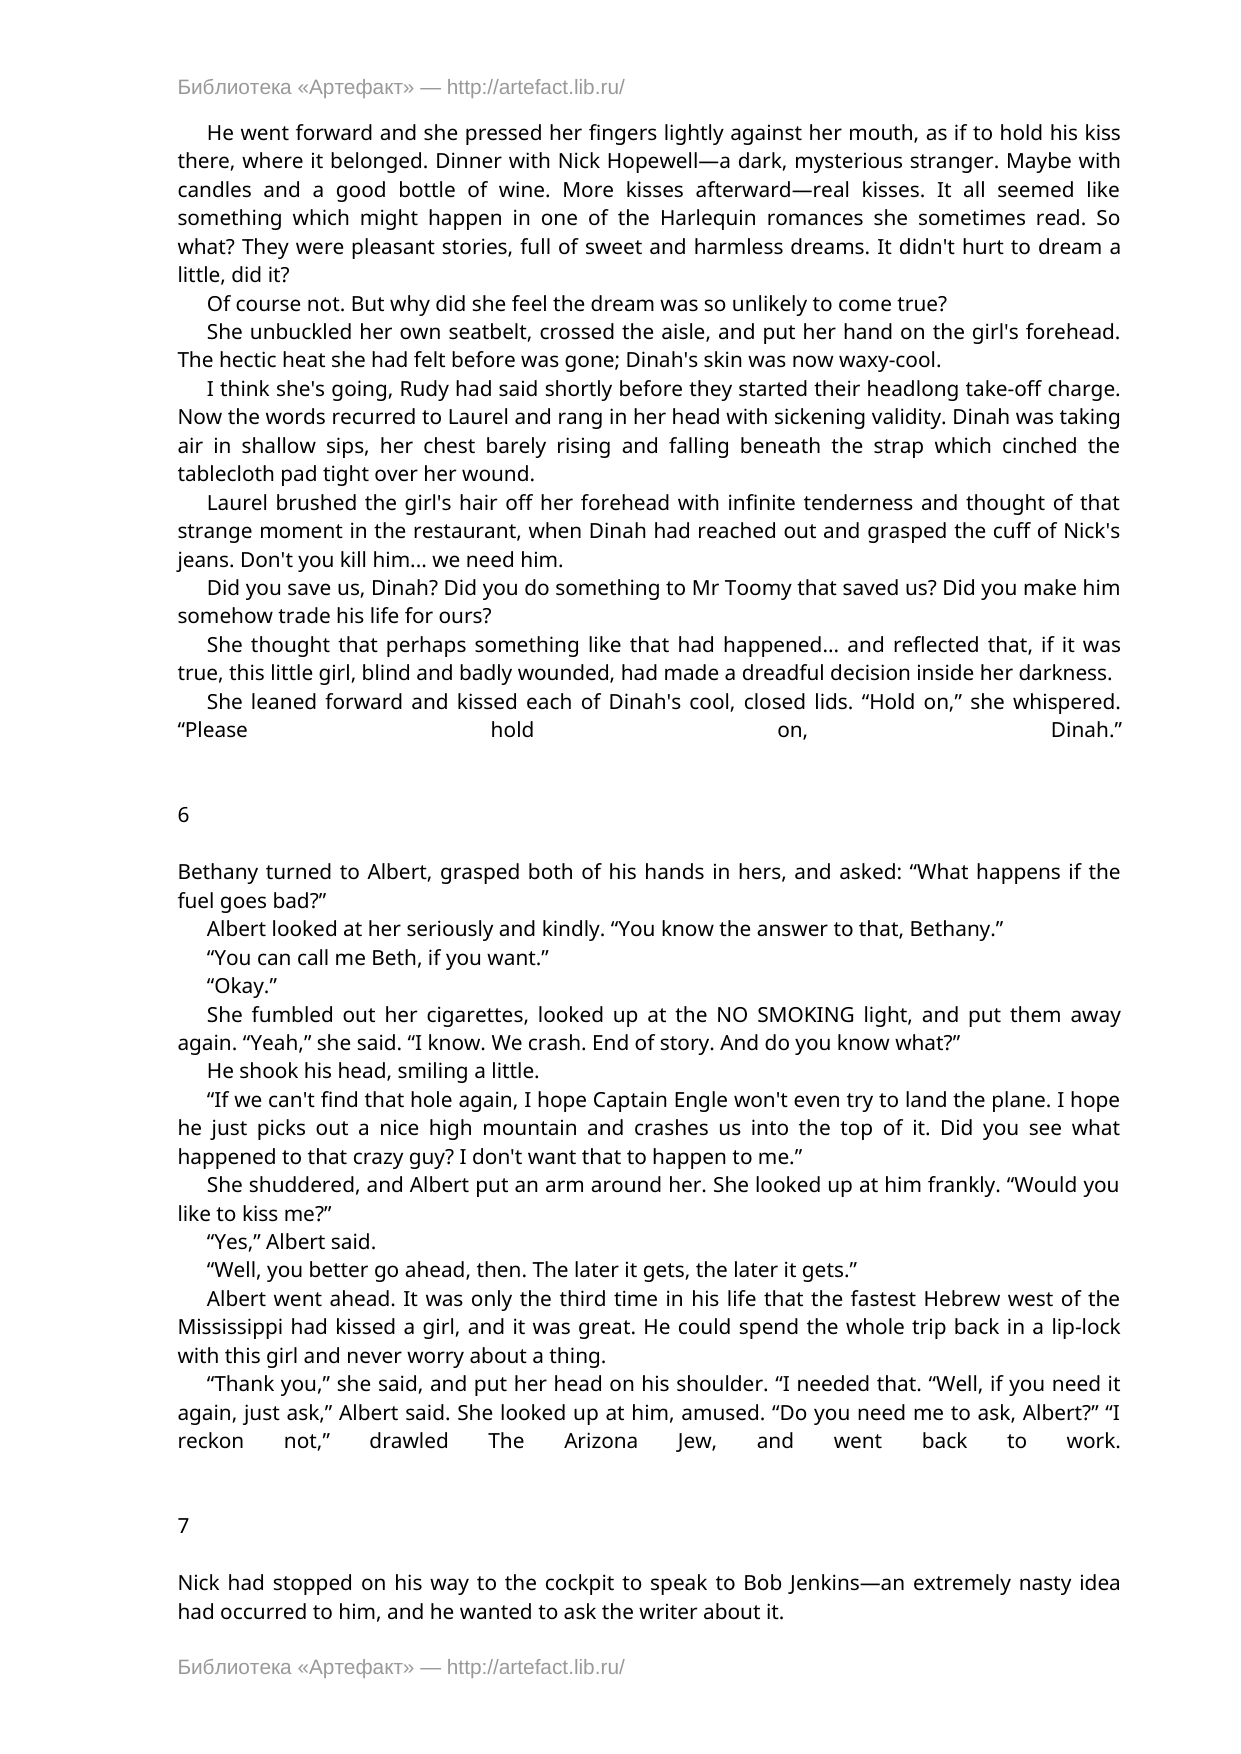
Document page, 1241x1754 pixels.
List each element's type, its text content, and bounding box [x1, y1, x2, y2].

text She fumbled out her cigarettes, looked up at the NO SMOKING light, and put them away again. “Yeah,” she said. “I know. We crash. End of story. And do you know what?” [177, 1000, 1122, 1057]
text “Yes,” Albert said. [177, 1227, 1122, 1256]
text She unbuckled her own seatbelt, crossed the aisle, and put her hand on the girl's forehead. The hectic heat she had felt before was gone; Dinah's skin was now waxy-cool. [177, 317, 1122, 374]
text Albert went ahead. It was only the third time in his life that the fastest Hebrew west of the Mississippi had kissed a girl, and it was great. He could spend the whole trip back in a lip-lock with this girl and never worry about a thing. [177, 1284, 1122, 1369]
text I think she's going, Rudy had said shortly before they started their headlong take-off charge. Now the words recurred to Laurel and rang in her head with sickening validity. Dinah was taking air in shallow sips, her chest barely rising and falling beneath the strap which cinched the tablecloth pad tight over her wound. [177, 374, 1122, 488]
text She leaned forward and kissed each of Dinah's cool, closed lids. “Hold on,” she whispered. “Please hold on, Dinah.” 6 Bethany turned to Albert, grasped both of his hands in hers, and asked: “What happens if the fuel goes bad?” [177, 687, 1122, 914]
text Did you save us, Dinah? Did you do something to Mr Toomy that saved us? Did you make him somehow trade his life for ours? [177, 573, 1122, 630]
text She thought that perhaps something like that had happened... and reflected that, if it was true, this little girl, blind and badly wounded, had made a dreadful decision inside her darkness. [177, 630, 1122, 687]
text Albert looked at her seriously and kindly. “You know the answer to that, Bethany.” [177, 914, 1122, 943]
text He shook his head, smiling a little. [177, 1057, 1122, 1085]
text She shuddered, and Albert put an arm around her. She looked up at him frankly. “Would you like to kiss me?” [177, 1170, 1122, 1227]
text Laurel brushed the girl's hair off her forehead with infinite tenderness and thought of that strange moment in the restaurant, when Dinah had reached out and grasped the cuff of Nick's jeans. Don't you kill him... we need him. [177, 488, 1122, 573]
text He went forward and she pressed her fingers lightly against her mouth, as if to hold his kiss there, where it belonged. Dinner with Nick Hopewell—a dark, mysterious stranger. Maybe with candles and a good bottle of wine. More kisses afterward—real kisses. It all seemed like something which might happen in one of the Harlequin romances she sometimes read. So what? They were pleasant stories, full of sweet and harmless dreams. It didn't hurt to dream a little, did it? [177, 118, 1122, 289]
text “You can call me Beth, if you want.” [177, 943, 1122, 971]
text “If we can't find that hole again, I hope Captain Engle won't even try to land the plane. I hope he just picks out a nice high mountain and crashes us into the top of it. Did you see what happened to that crazy guy? I don't want that to happen to me.” [177, 1085, 1122, 1170]
text “Okay.” [177, 971, 1122, 1000]
text “Well, you better go ahead, then. The later it gets, the later it gets.” [177, 1256, 1122, 1284]
text Of course not. But why did she feel the dream was so unlikely to come true? [177, 289, 1122, 317]
text “Thank you,” she said, and put her head on his shoulder. “I needed that. “Well, if you need it again, just ask,” Albert said. She looked up at him, amused. “Do you need me to ask, Albert?” “I reckon not,” drawled The Arizona Jew, and went back to work. 7 Nick had stopped on his way to the cockpit to speak to Bob Jenkins—an extremely nasty idea had occurred to him, and he wanted to ask the writer about it. [177, 1369, 1122, 1625]
